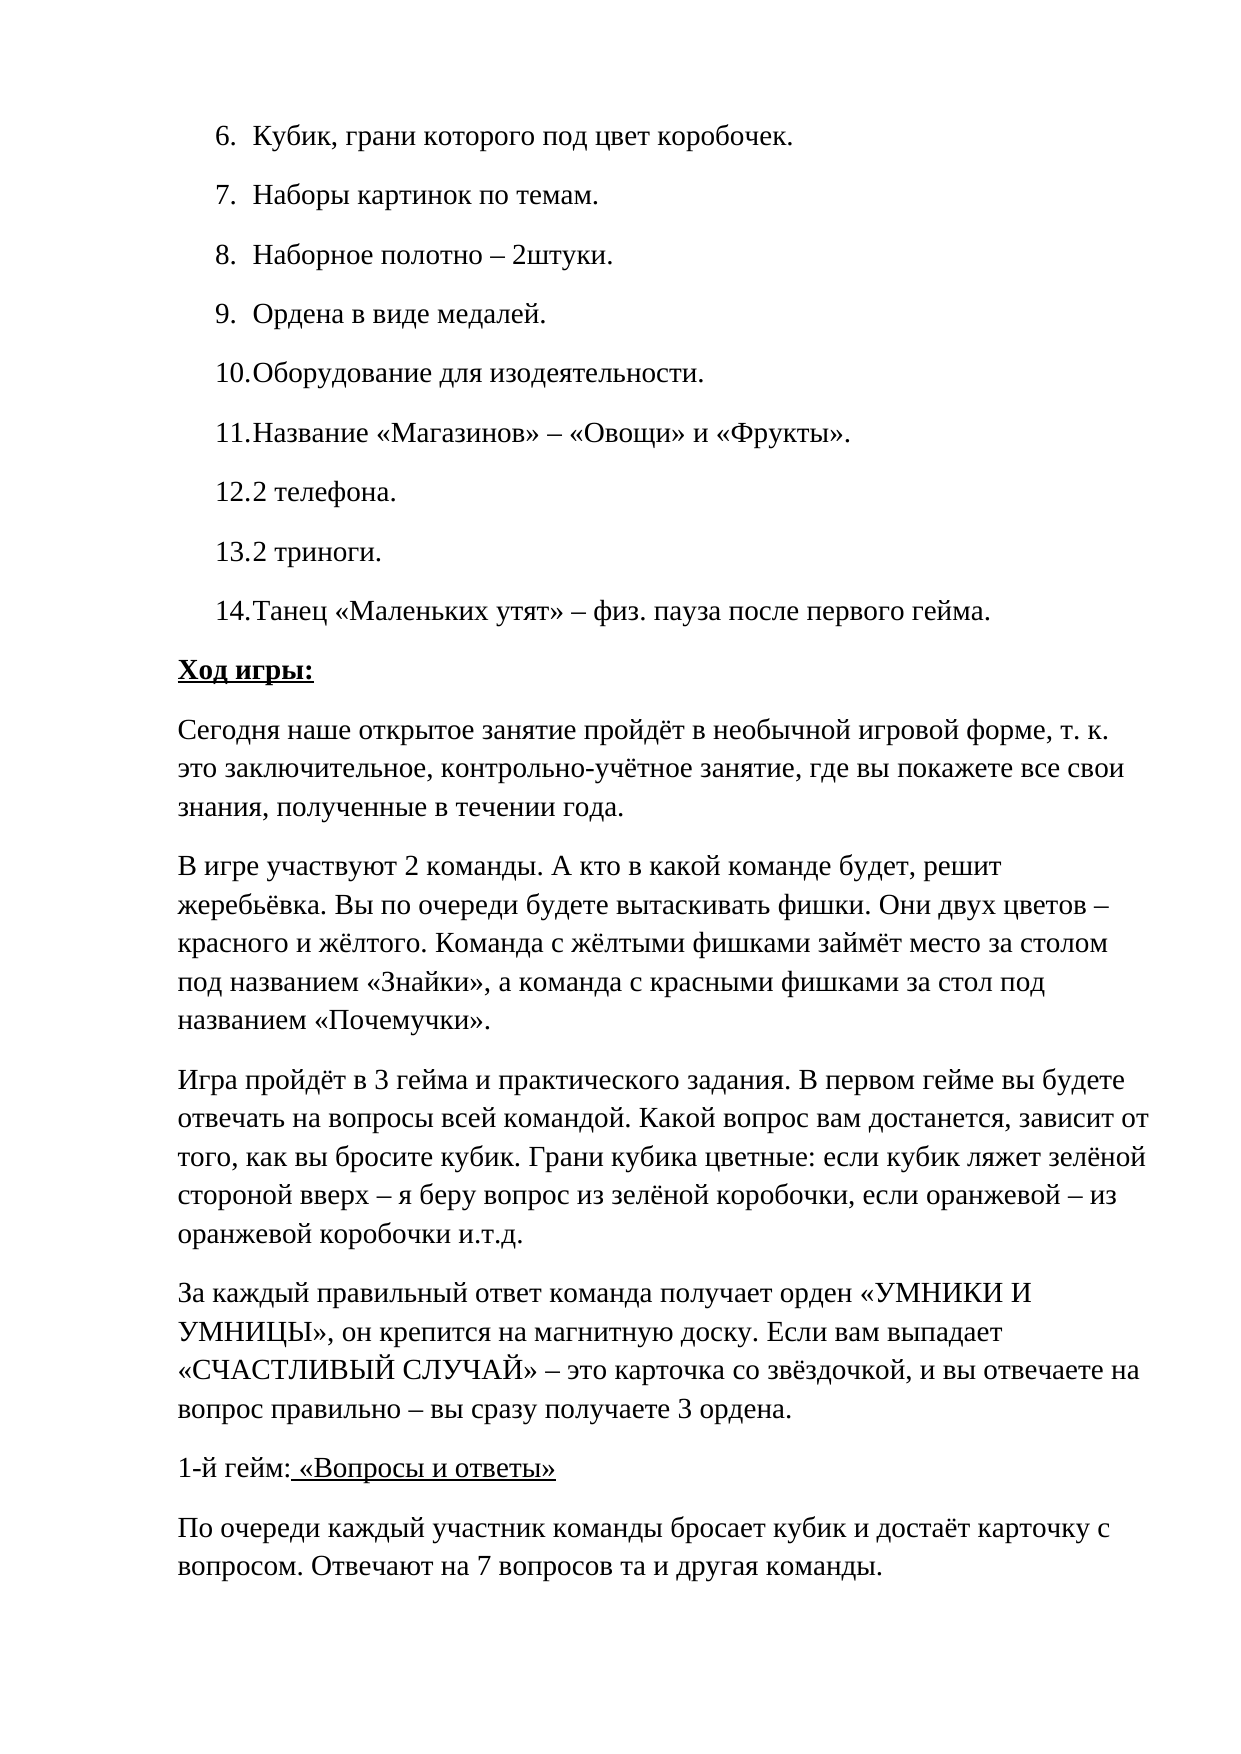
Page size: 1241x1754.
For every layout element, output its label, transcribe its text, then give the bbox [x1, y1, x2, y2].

text 1-й гейм: «Вопросы и ответы» [177, 1450, 1152, 1484]
text По очереди каждый участник команды бросает кубик и достаёт карточку с вопросом. Отвечают на 7 вопросов та и другая команды. [177, 1510, 1152, 1582]
list 2 триноги. [215, 534, 1152, 567]
text В игре участвуют 2 команды. А кто в какой команде будет, решит жеребьёвка. Вы по очереди будете вытаскивать фишки. Они двух цветов – красного и жёлтого. Команда с жёлтыми фишками займёт место за столом под названием «Знайки», а команда с красными фишками за стол под названием «Почемучки». [177, 848, 1152, 1036]
text Ход игры: [177, 652, 1152, 686]
list Наборное полотно – 2штуки. [215, 237, 1152, 270]
text Игра пройдёт в 3 гейма и практического задания. В первом гейме вы будете отвечать на вопросы всей командой. Какой вопрос вам достанется, зависит от того, как вы бросите кубик. Грани кубика цветные: если кубик ляжет зелёной стороной вверх – я беру вопрос из зелёной коробочки, если оранжевой – из оранжевой коробочки и.т.д. [177, 1062, 1152, 1249]
list Кубик, грани которого под цвет коробочек. [215, 118, 1152, 152]
list Название «Магазинов» – «Овощи» и «Фрукты». [215, 415, 1152, 448]
text За каждый правильный ответ команда получает орден «УМНИКИ И УМНИЦЫ», он крепится на магнитную доску. Если вам выпадает «СЧАСТЛИВЫЙ СЛУЧАЙ» – это карточка со звёздочкой, и вы отвечаете на вопрос правильно – вы сразу получаете 3 ордена. [177, 1275, 1152, 1424]
list Ордена в виде медалей. [215, 296, 1152, 330]
list Наборы картинок по темам. [215, 177, 1152, 211]
list Оборудование для изодеятельности. [215, 356, 1152, 389]
list Танец «Маленьких утят» – физ. пауза после первого гейма. [215, 593, 1152, 627]
text Сегодня наше открытое занятие пройдёт в необычной игровой форме, т. к. это заключительное, контрольно-учётное занятие, где вы покажете все свои знания, полученные в течении года. [177, 712, 1152, 822]
list 2 телефона. [215, 474, 1152, 508]
